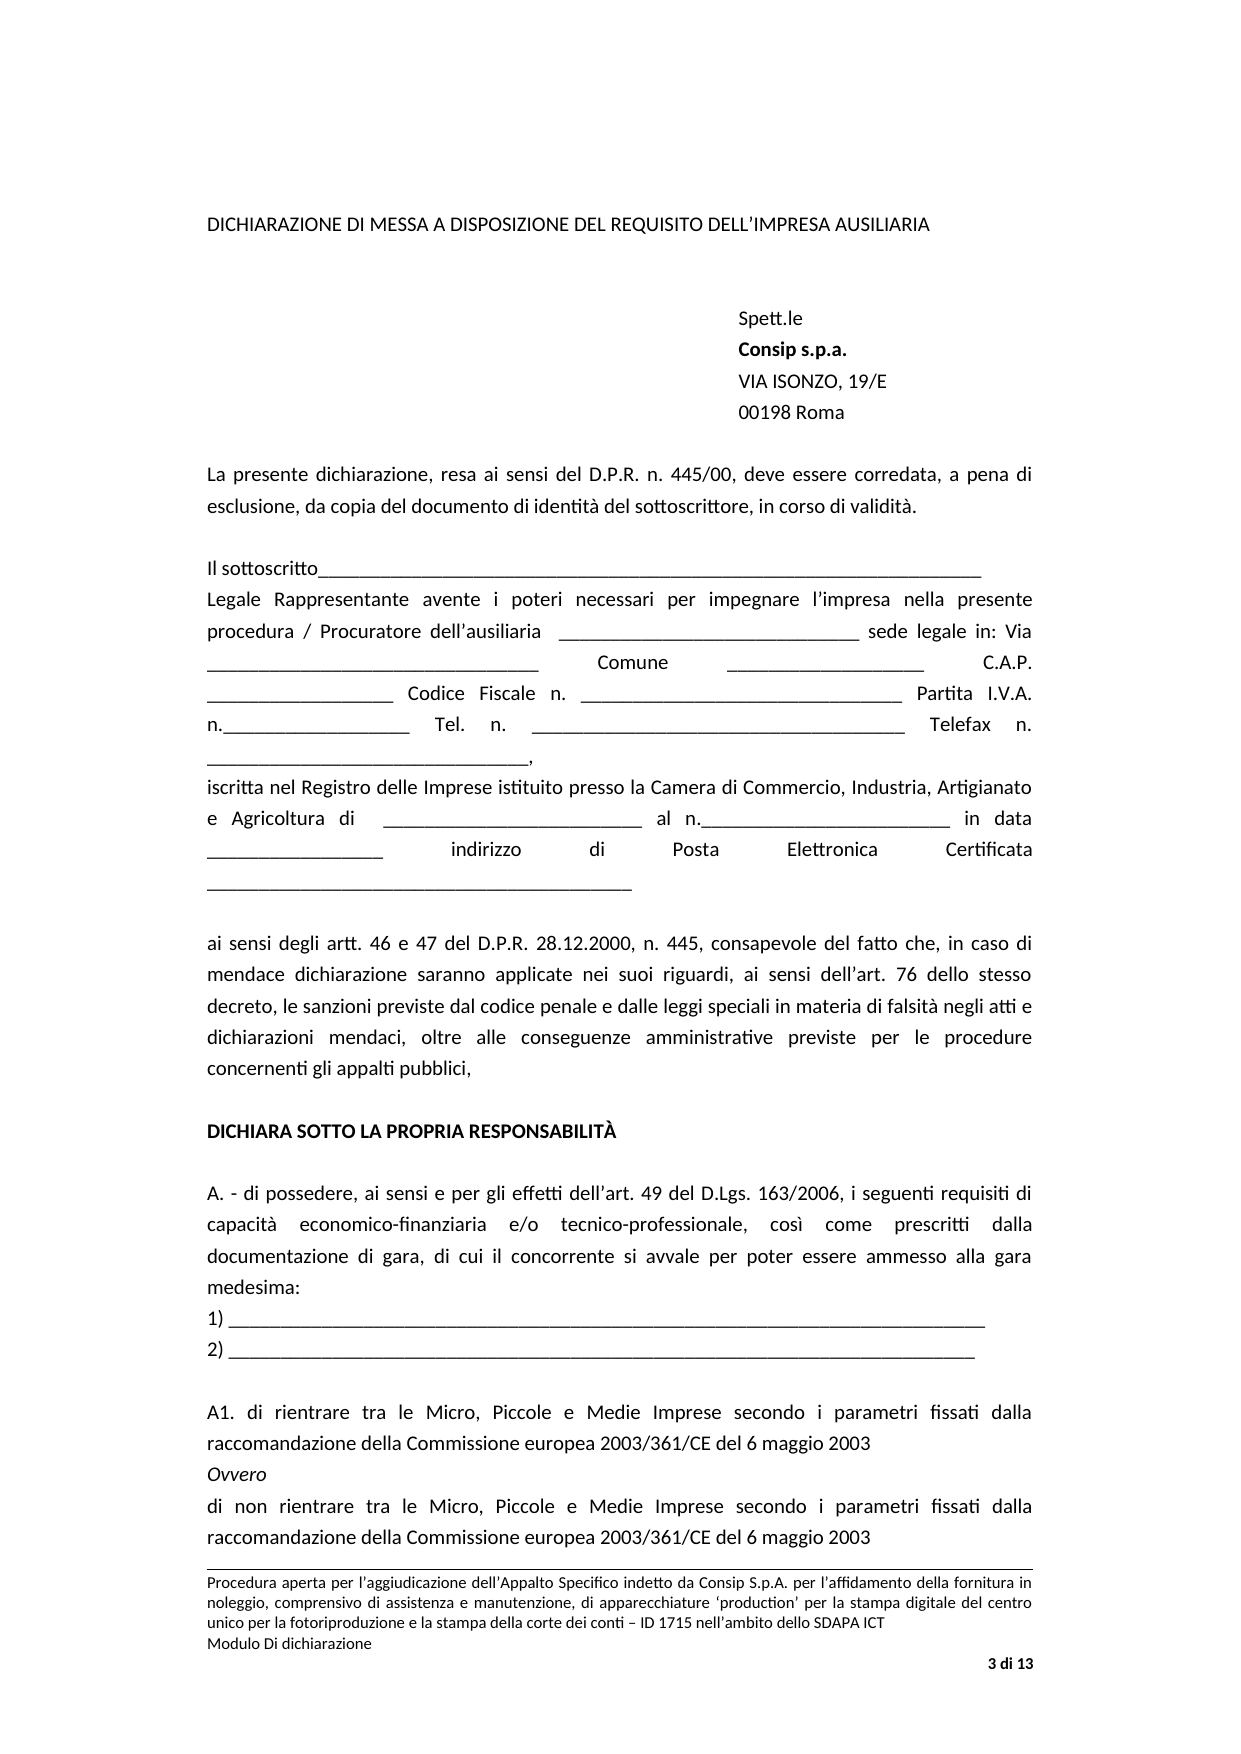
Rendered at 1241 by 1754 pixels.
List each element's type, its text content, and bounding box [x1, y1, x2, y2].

text A1. di rientrare tra le Micro, Piccole e Medie Imprese secondo i parametri fissati dalla raccomandazione della Commissione europea 2003/361/CE del 6 maggio 2003 [207, 1394, 1033, 1457]
text Spett.le [738, 301, 1033, 332]
text iscritta nel Registro delle Imprese istituito presso la Camera di Commercio, Industria, Artigianato e Agricoltura di _________________________ al n.________________________ in data _________________ indirizzo di Posta Elettronica Certificata _________________________________________ [207, 769, 1033, 894]
text La presente dichiarazione, resa ai sensi del D.P.R. n. 445/00, deve essere corredata, a pena di esclusione, da copia del documento di identità del sottoscrittore, in corso di validità. [207, 457, 1033, 519]
text 2) ________________________________________________________________________ [207, 1332, 1033, 1363]
text di non rientrare tra le Micro, Piccole e Medie Imprese secondo i parametri fissati dalla raccomandazione della Commissione europea 2003/361/CE del 6 maggio 2003 [207, 1488, 1033, 1551]
text A. - di possedere, ai sensi e per gli effetti dell’art. 49 del D.Lgs. 163/2006, i seguenti requisiti di capacità economico-finanziaria e/o tecnico-professionale, così come prescritti dalla documentazione di gara, di cui il concorrente poter essere ammesso alla gara medesima: [207, 1176, 1033, 1301]
text VIA ISONZO, 19/E [738, 363, 1033, 394]
text Legale Rappresentante avente i poteri necessari per impegnare l’impresa nella presente procedura / Procuratore dell’ausiliaria _____________________________ sede legale in: Via ________________________________ Comune ___________________ C.A.P. __________________ Codice Fiscale n. _______________________________ Partita I.V.A. n.__________________ Tel. n. ____________________________________ Telefax n. _______________________________, [207, 582, 1033, 769]
text DICHIARAZIONE DI MESSA A DISPOSIZIONE DEL REQUISITO DELL’IMPRESA AUSILIARIA [207, 207, 1033, 238]
text Il sottoscritto________________________________________________________________ [207, 551, 1033, 582]
text ai sensi degli artt. 46 e 47 del D.P.R. 28.12.2000, n. 445, consapevole del fatto che, in caso di mendace dichiarazione saranno applicate nei suoi riguardi, ai sensi dell’art. 76 dello stesso decreto, le sanzioni previste dal codice penale e dalle leggi speciali in materia di falsità negli atti e dichiarazioni mendaci, oltre alle conseguenze amministrative previste per le procedure concernenti gli appalti pubblici, [207, 926, 1033, 1082]
text Ovvero [207, 1457, 1033, 1488]
text 00198 Roma [738, 394, 1033, 426]
subtitle DICHIARA SOTTO [207, 1113, 1033, 1144]
text 1) _________________________________________________________________________ [207, 1301, 1033, 1332]
text Consip s.p.a. [738, 332, 1033, 363]
